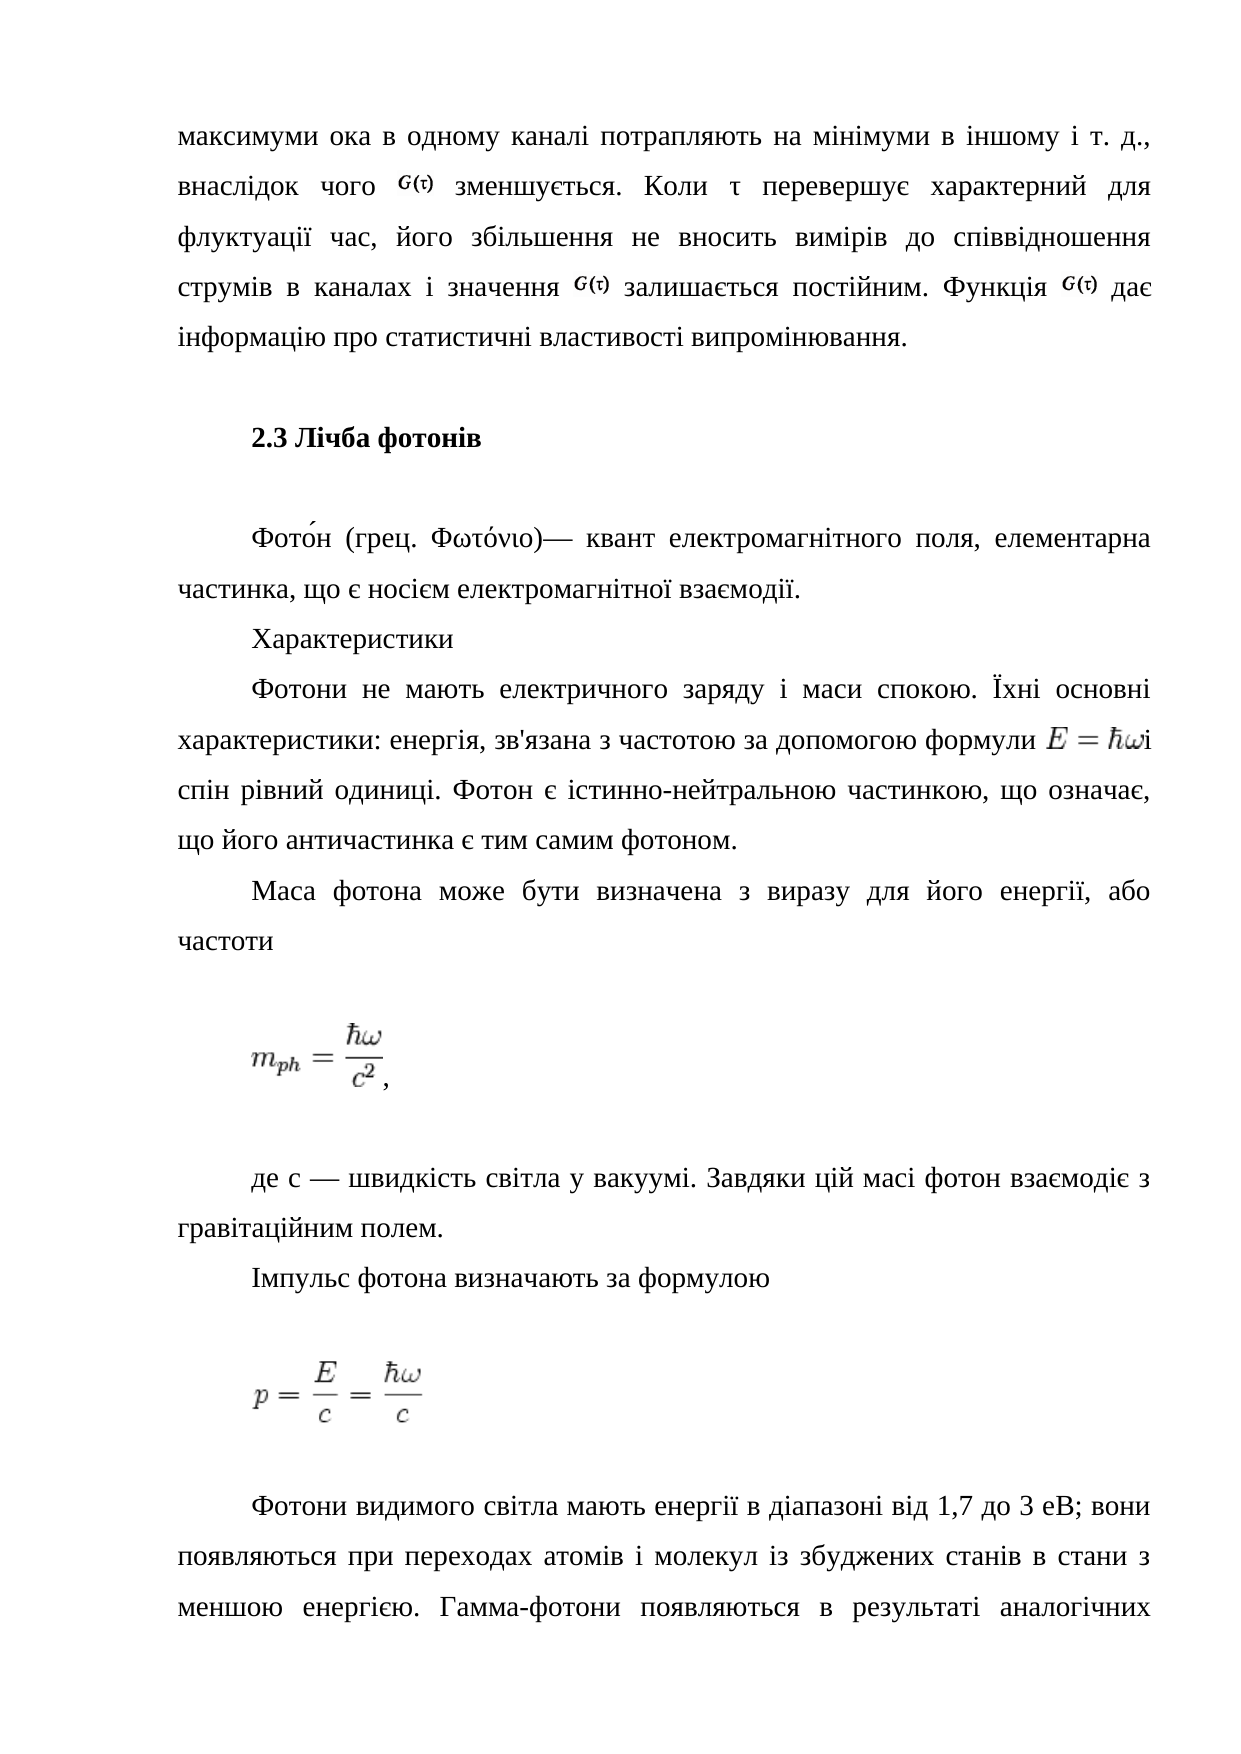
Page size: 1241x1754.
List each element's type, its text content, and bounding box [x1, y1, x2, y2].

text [177, 1488, 1152, 1622]
text Фото́н (грец. Φωτόνιο)— квант електромагнітного поля, елементарна частинка, що є носієм електромагнітної взаємодії. [177, 521, 1152, 604]
text Маса фотона може бути визначена з виразу для його енергії, або частоти [177, 873, 1152, 957]
picture [1061, 271, 1098, 297]
text Фотони не мають електричного заряду і маси спокою. Їхні основні характеристики: енергія, зв'язана з частотою за допомогою формули і спін рівний одиниці. Фотон є істинно-нейтральною частинкою, що означає, що його античастинка є тим самим фотоном. [177, 672, 1152, 856]
text Характеристики [177, 621, 1152, 655]
text Імпульс фотона визначають за формулою [177, 1260, 1152, 1294]
picture [251, 1360, 427, 1424]
subtitle 2.3 Лічба фотонів [177, 420, 1152, 453]
picture [573, 271, 610, 297]
text , [177, 1024, 1152, 1093]
text де c — швидкість світла у вакуумі. Завдяки цій масі фотон взаємодіє з гравітаційним полем. [177, 1160, 1152, 1243]
picture [1045, 727, 1144, 749]
picture [251, 1023, 383, 1087]
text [177, 118, 1152, 353]
picture [397, 170, 434, 196]
